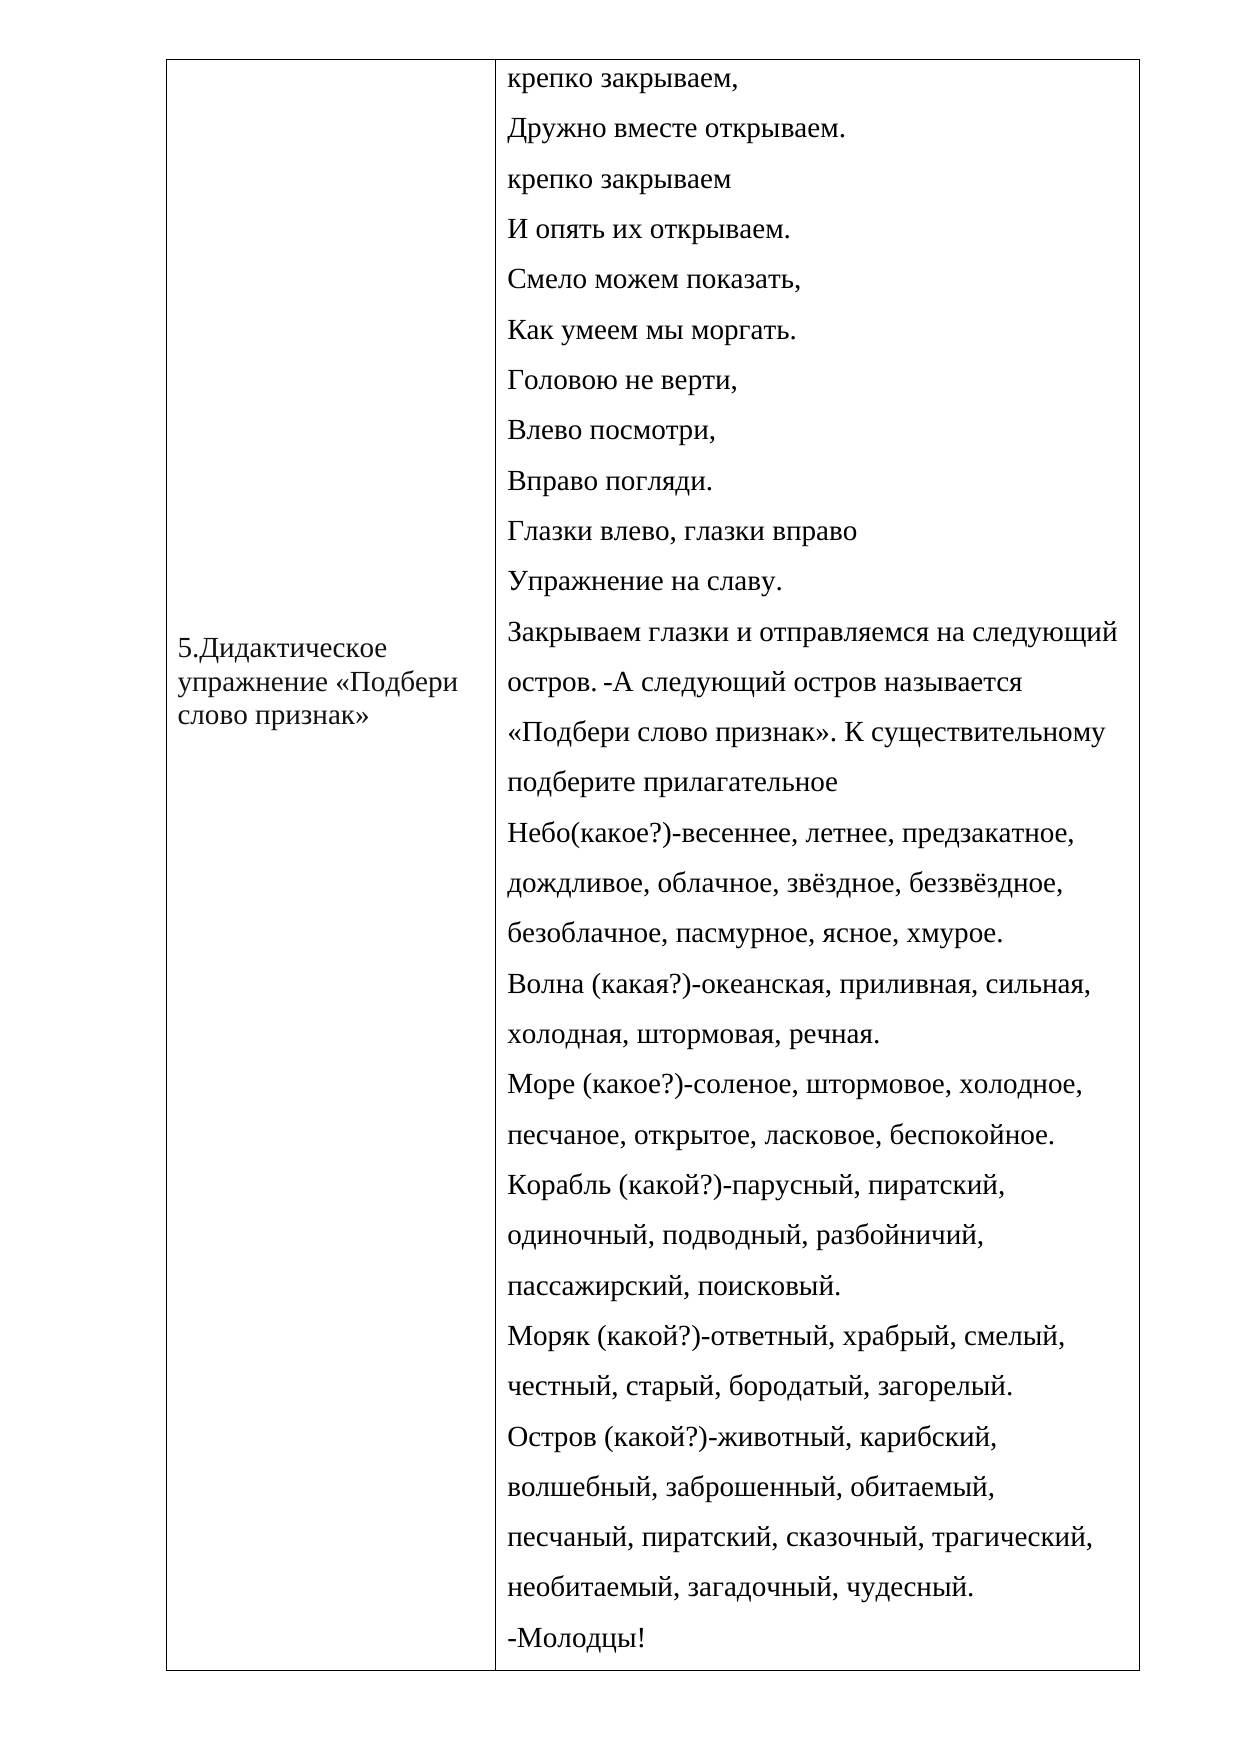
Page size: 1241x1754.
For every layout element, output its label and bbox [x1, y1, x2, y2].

table_cell [167, 60, 495, 1670]
table_cell [496, 60, 1139, 1670]
